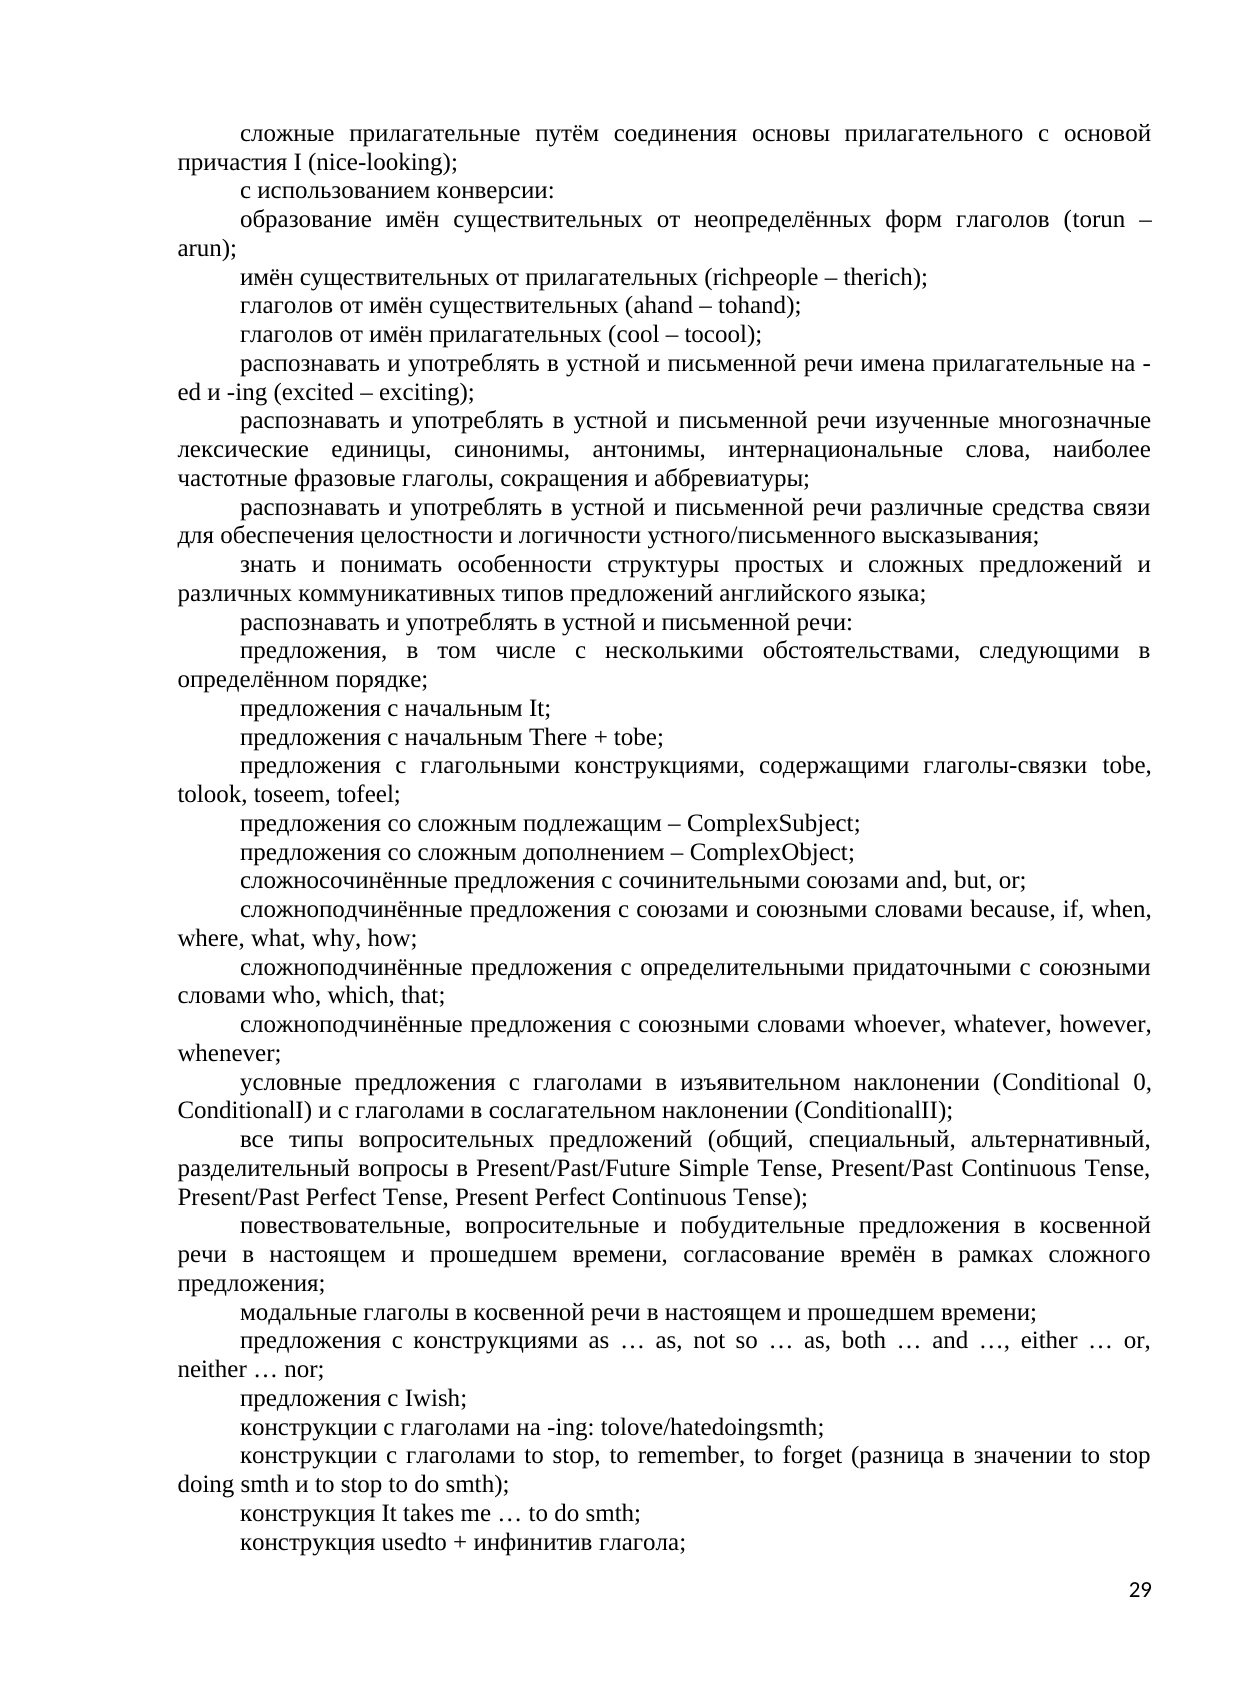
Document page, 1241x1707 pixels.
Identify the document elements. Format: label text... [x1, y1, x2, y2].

text предложения cо сложным дополнением – ComplexObject; [177, 837, 1152, 866]
text все типы вопросительных предложений (общий, специальный, альтернативный, разделительный вопросы в Present/Past/Future Simple Tense, Present/Past Continuous Tense, Present/Past Perfect Tense, Present Perfect Continuous Tense); [177, 1124, 1152, 1211]
text сложные прилагательные путём соединения основы прилагательного с основой причастия I (nice-looking); [177, 118, 1152, 176]
text глаголов от имён существительных (ahand – tohand); [177, 291, 1152, 319]
text предложения с Iwish; [177, 1383, 1152, 1412]
text глаголов от имён прилагательных (cool – tocool); [177, 319, 1152, 348]
text сложноподчинённые предложения с союзными словами whoever, whatever, however, whenever; [177, 1009, 1152, 1067]
text предложения с конструкциями as … as, not so … as, both … and …, either … or, neither … nor; [177, 1326, 1152, 1383]
text распознавать и употреблять в устной и письменной речи: [177, 607, 1152, 636]
text предложения, в том числе с несколькими обстоятельствами, следующими в определённом порядке; [177, 636, 1152, 693]
text предложения с начальным There + tobe; [177, 722, 1152, 751]
text образование имён существительных от неопределённых форм глаголов (torun – arun); [177, 204, 1152, 262]
text повествовательные, вопросительные и побудительные предложения в косвенной речи в настоящем и прошедшем времени, согласование времён в рамках сложного предложения; [177, 1211, 1152, 1297]
text знать и понимать особенности структуры простых и сложных предложений и различных коммуникативных типов предложений английского языка; [177, 549, 1152, 607]
text с использованием конверсии: [177, 176, 1152, 204]
text распознавать и употреблять в устной и письменной речи имена прилагательные на -ed и -ing (excited – exciting); [177, 348, 1152, 406]
text предложения с глагольными конструкциями, содержащими глаголы-связки tobe, tolook, toseem, tofeel; [177, 751, 1152, 808]
text имён существительных от прилагательных (richpeople – therich); [177, 262, 1152, 291]
text сложносочинённые предложения с сочинительными союзами and, but, or; [177, 866, 1152, 894]
text распознавать и употреблять в устной и письменной речи различные средства связи для обеспечения целостности и логичности устного/письменного высказывания; [177, 492, 1152, 549]
text сложноподчинённые предложения с союзами и союзными словами because, if, when, where, what, why, how; [177, 894, 1152, 952]
text распознавать и употреблять в устной и письменной речи изученные многозначные лексические единицы, синонимы, антонимы, интернациональные слова, наиболее частотные фразовые глаголы, сокращения и аббревиатуры; [177, 406, 1152, 492]
text модальные глаголы в косвенной речи в настоящем и прошедшем времени; [177, 1297, 1152, 1326]
text сложноподчинённые предложения с определительными придаточными с союзными словами who, which, that; [177, 952, 1152, 1009]
text конструкция usedto + инфинитив глагола; [177, 1527, 1152, 1556]
text предложения с начальным It; [177, 693, 1152, 722]
text условные предложения с глаголами в изъявительном наклонении (Conditional 0, ConditionalI) и с глаголами в сослагательном наклонении (ConditionalII); [177, 1067, 1152, 1124]
text конструкция It takes me … to do smth; [177, 1498, 1152, 1527]
text конструкции c глаголами to stop, to remember, to forget (разница в значении to stop doing smth и to stop to do smth); [177, 1441, 1152, 1498]
text предложения cо сложным подлежащим – ComplexSubject; [177, 808, 1152, 837]
text конструкции с глаголами на -ing: tolove/hatedoingsmth; [177, 1412, 1152, 1441]
